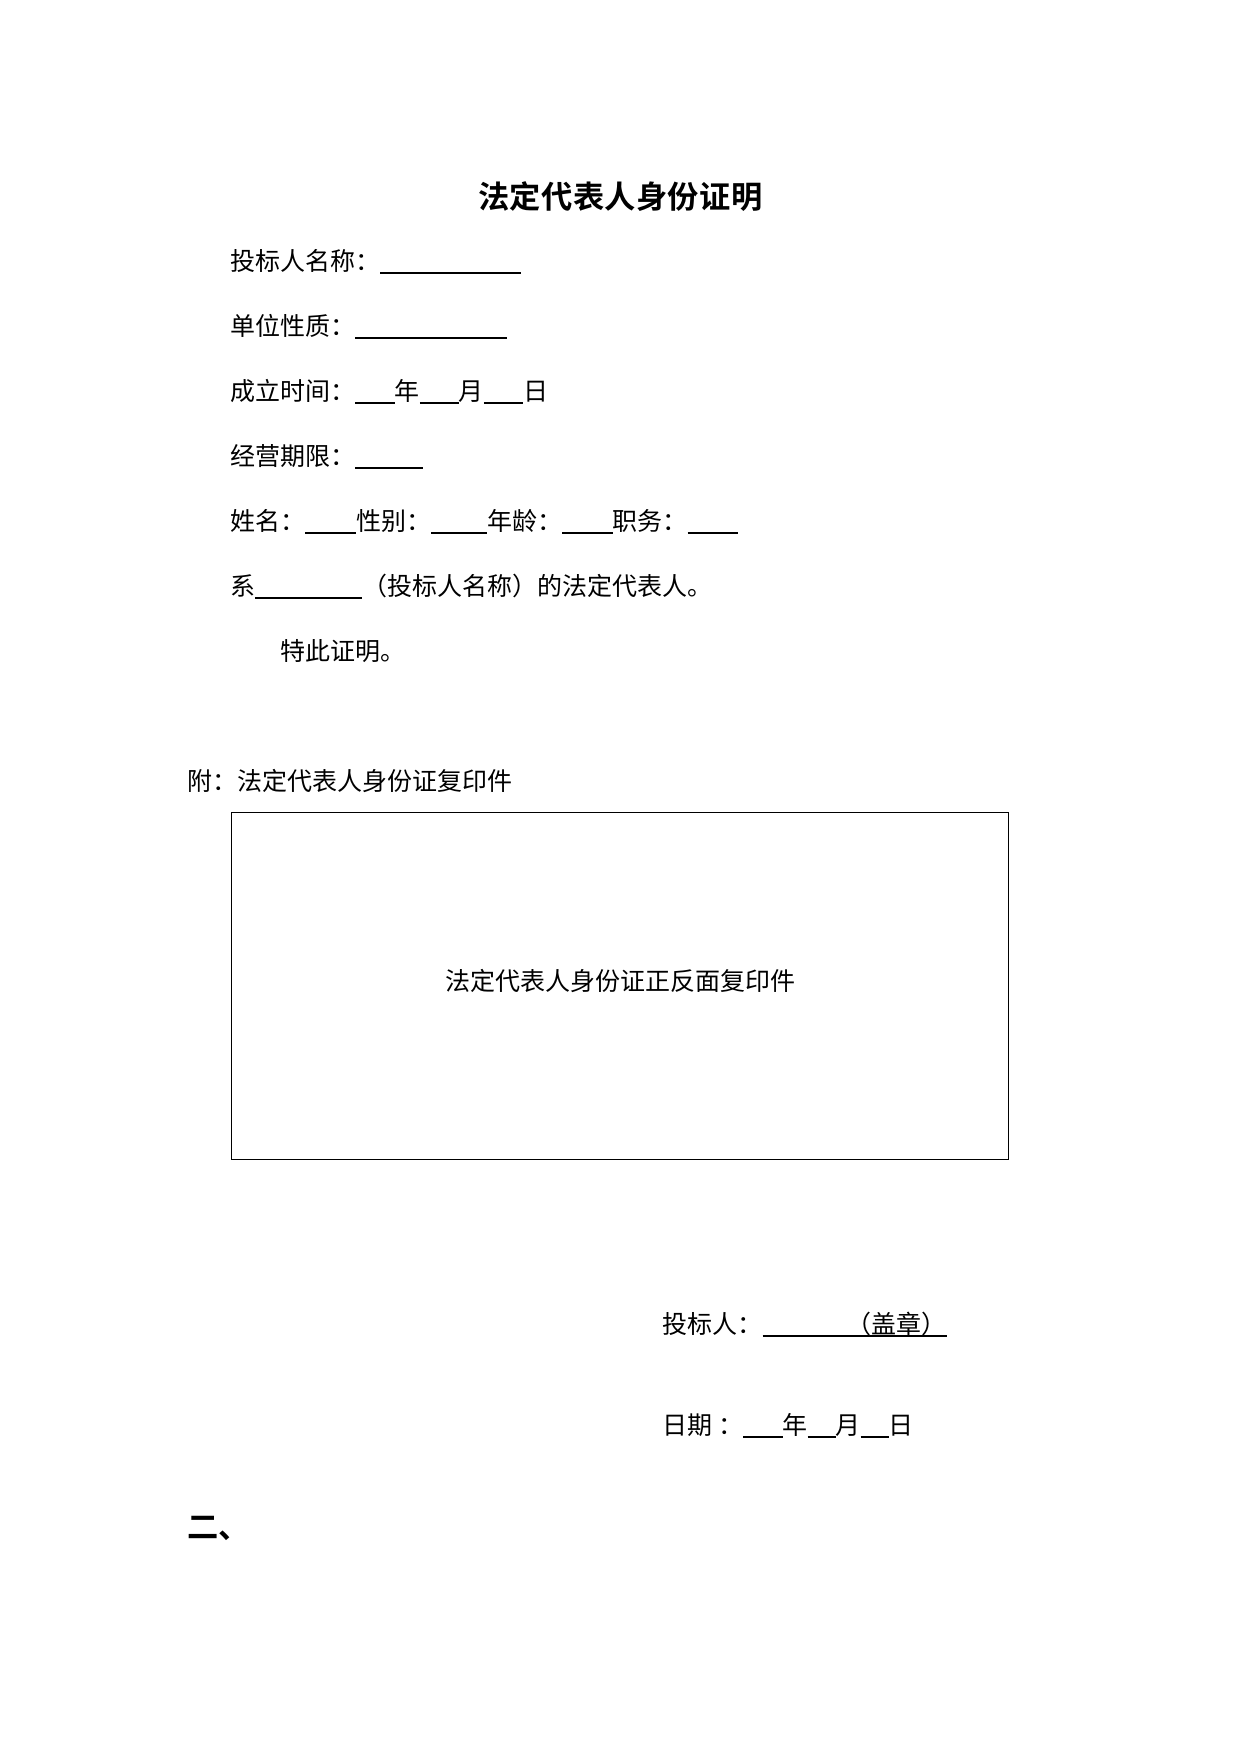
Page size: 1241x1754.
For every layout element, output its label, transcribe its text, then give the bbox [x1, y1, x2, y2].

text 单位性质： [187, 292, 1053, 357]
text 系 （投标人名称）的法定代表人。 [187, 552, 1053, 617]
text 投标人： （盖章） [187, 1290, 1053, 1355]
text 附：法定代表人身份证复印件 [187, 747, 1053, 812]
text 日期 ： 年 月 日 [187, 1391, 1053, 1456]
table_header 法定代表人身份证正反面复印件 [232, 813, 1008, 1159]
text 成立时间： 年 月 日 [187, 357, 1053, 422]
text 经营期限： [187, 422, 1053, 487]
text 投标人名称： [187, 227, 1053, 292]
text 姓名： 性别： 年龄： 职务： [187, 487, 1053, 552]
text 特此证明。 [187, 617, 1053, 682]
list 法定代表人身份证明 [187, 162, 1053, 227]
